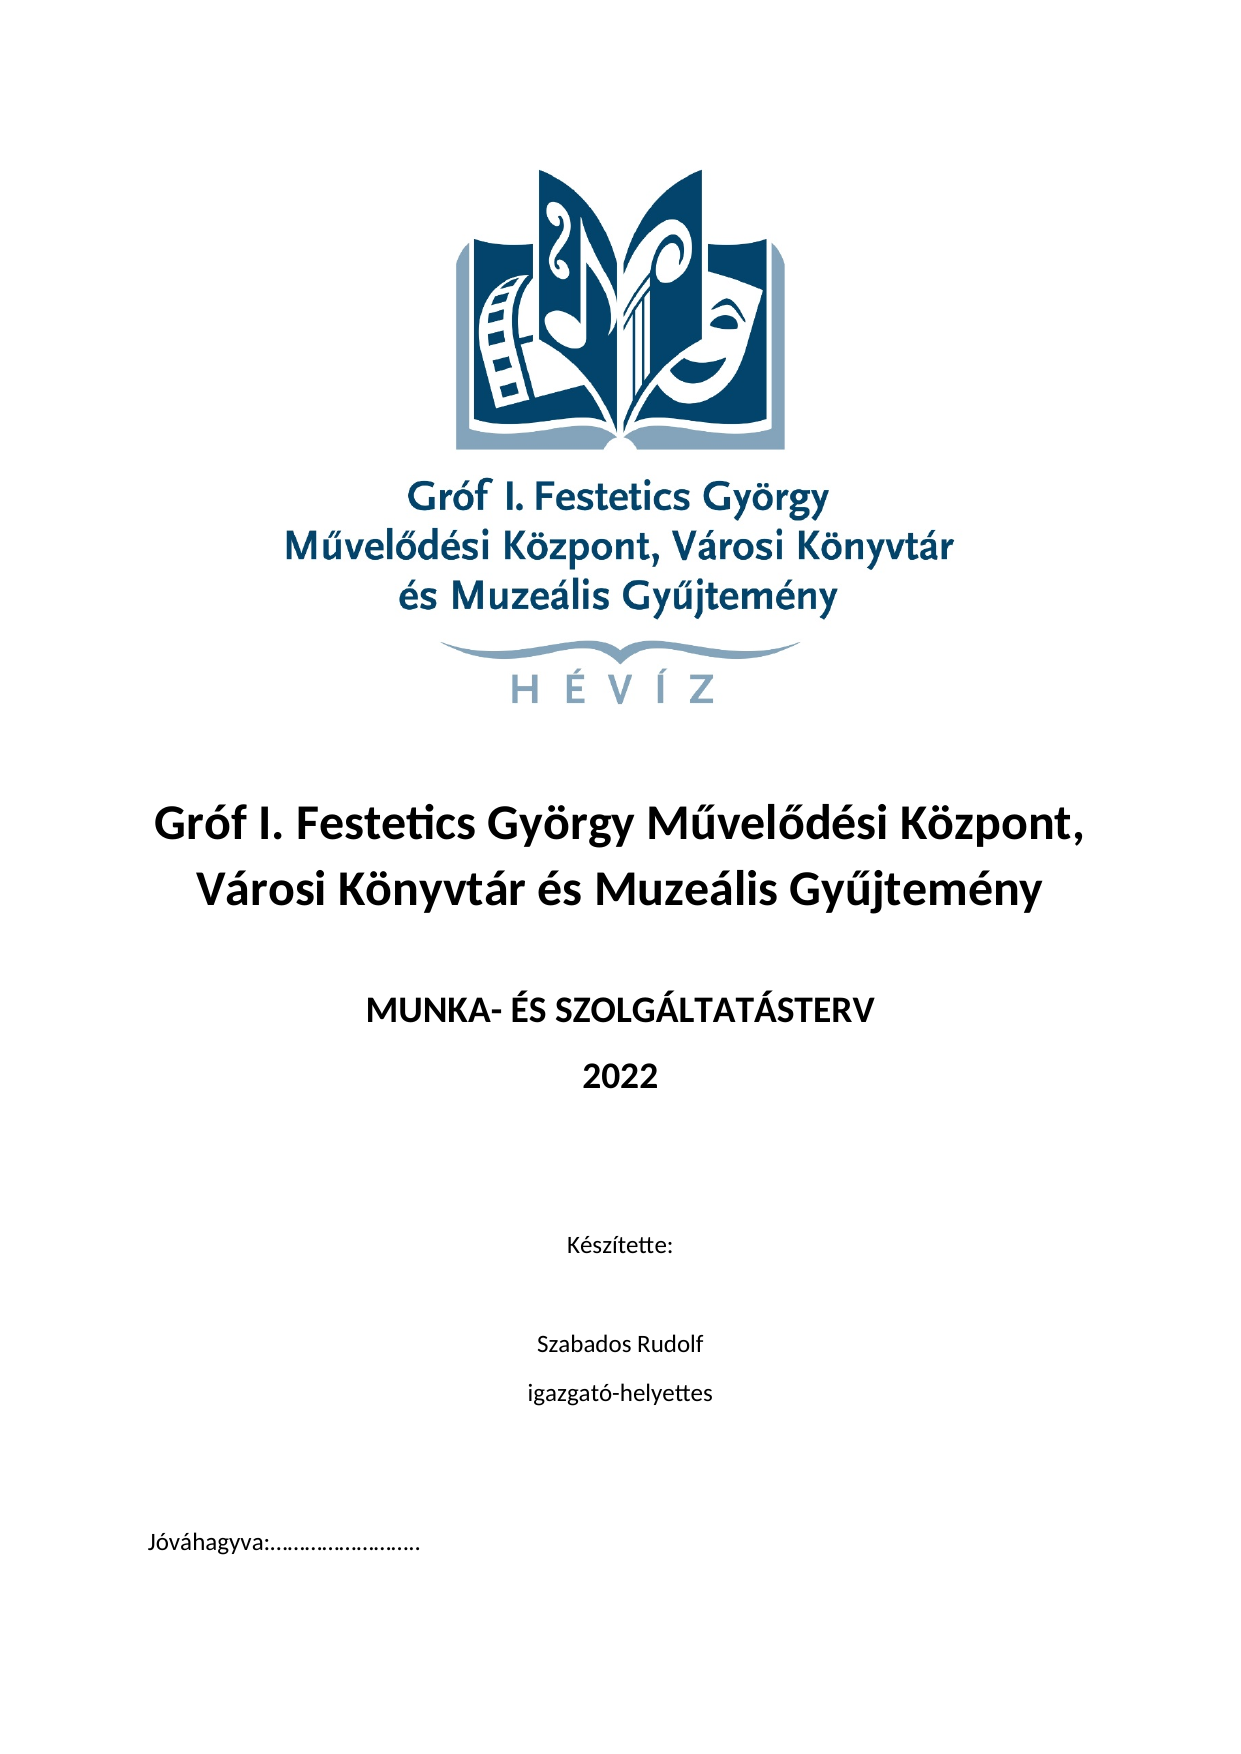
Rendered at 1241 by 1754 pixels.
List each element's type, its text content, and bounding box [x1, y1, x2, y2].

text Szabados Rudolf [148, 1328, 1093, 1358]
text igazgató-helyettes [148, 1378, 1093, 1408]
text Gróf I. Festetics György Művelődési Központ, Városi Könyvtár és Muzeális Gyűjtemény [148, 791, 1093, 918]
text Jóváhagyva:…………………….. [148, 1526, 1093, 1557]
picture [264, 147, 976, 726]
text 2022 [148, 1052, 1093, 1098]
text Készítette: [148, 1229, 1093, 1259]
text MUNKA- ÉS SZOLGÁLTATÁSTERV [148, 986, 1093, 1032]
